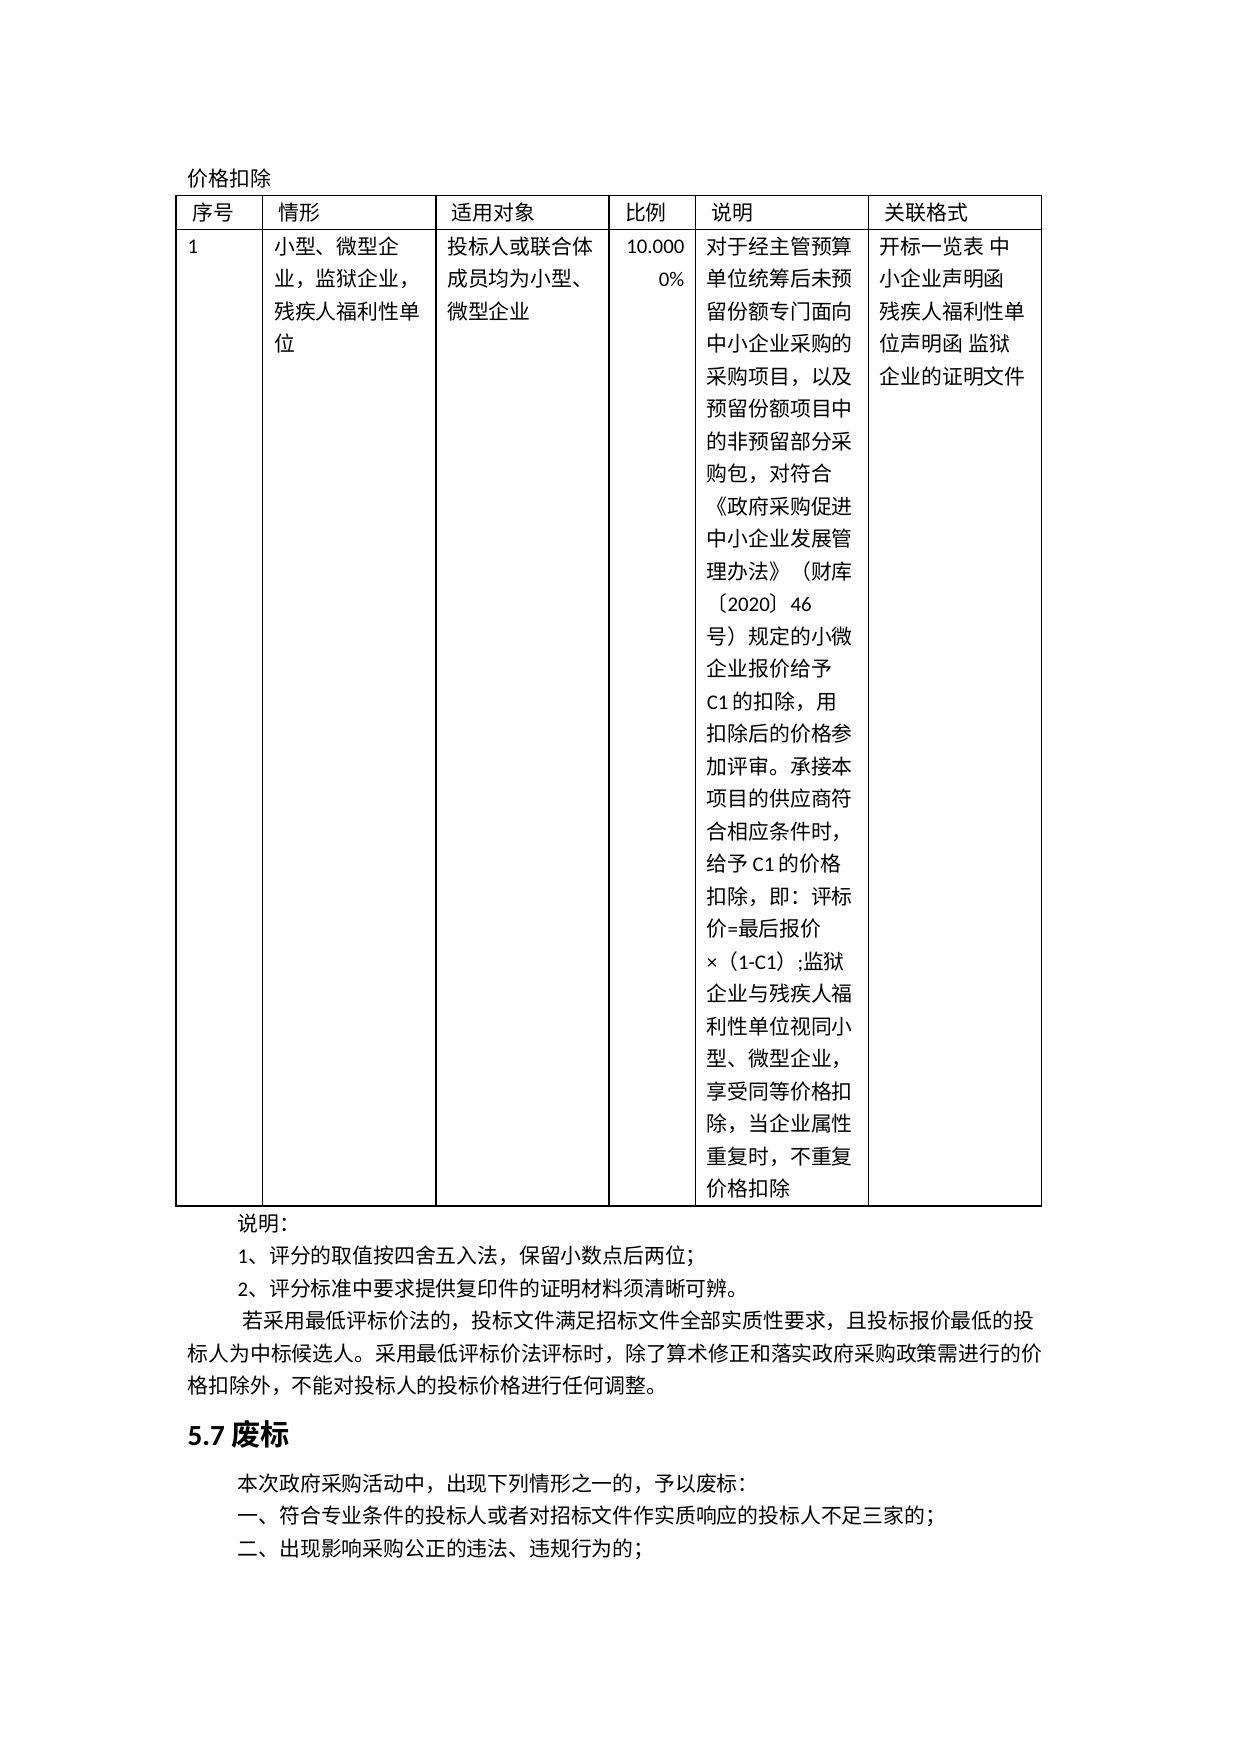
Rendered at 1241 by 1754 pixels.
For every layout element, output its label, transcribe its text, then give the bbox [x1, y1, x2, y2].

text 一、符合专业条件的投标人或者对招标文件作实质响应的投标人不足三家的； [187, 1499, 1053, 1532]
table_header 说明 [696, 196, 868, 228]
table_header 比例 [610, 196, 695, 228]
table_cell 投标人或联合体成员均为小型、微型企业 [437, 230, 608, 1205]
table_cell 1 [177, 230, 262, 1205]
text 说明： [187, 1207, 1053, 1239]
table_header 情形 [263, 196, 435, 228]
text 价格扣除 [187, 162, 1053, 194]
table_cell 开标一览表 中小企业声明函 残疾人福利性单位声明函 监狱企业的证明文件 [869, 230, 1041, 1205]
text 1、评分的取值按四舍五入法，保留小数点后两位； [187, 1239, 1053, 1272]
text 5.7废标 [187, 1402, 1053, 1467]
table_header 序号 [177, 196, 262, 228]
table_cell 对于经主管预算单位统筹后未预留份额专门面向中小企业采购的采购项目，以及预留份额项目中的非预留部分采购包，对符合《政府采购促进中小企业发展管理办法》（财库〔2020〕46号）规定的小微企业报价给予C1的扣除，用扣除后的价格参加评审。承接本项目的供应商符合相应条件时，给予C1的价格扣除，即：评标价=最后报价×（1-C1）;监狱企业与残疾人福利性单位视同小型、微型企业，享受同等价格扣除，当企业属性重复时，不重复价格扣除 [696, 230, 868, 1205]
text 二、出现影响采购公正的违法、违规行为的； [187, 1532, 1053, 1564]
text 2、评分标准中要求提供复印件的证明材料须清晰可辨。 [187, 1272, 1053, 1304]
table_cell 小型、微型企业，监狱企业，残疾人福利性单位 [263, 230, 435, 1205]
table_header 适用对象 [437, 196, 608, 228]
table_cell 10.0000% [610, 230, 695, 1205]
table_header 关联格式 [869, 196, 1041, 228]
text 本次政府采购活动中，出现下列情形之一的，予以废标： [187, 1467, 1053, 1499]
text 若采用最低评标价法的，投标文件满足招标文件全部实质性要求，且投标报价最低的投标人为中标候选人。采用最低评标价法评标时，除了算术修正和落实政府采购政策需进行的价格扣除外，不能对投标人的投标价格进行任何调整。 [187, 1304, 1053, 1402]
